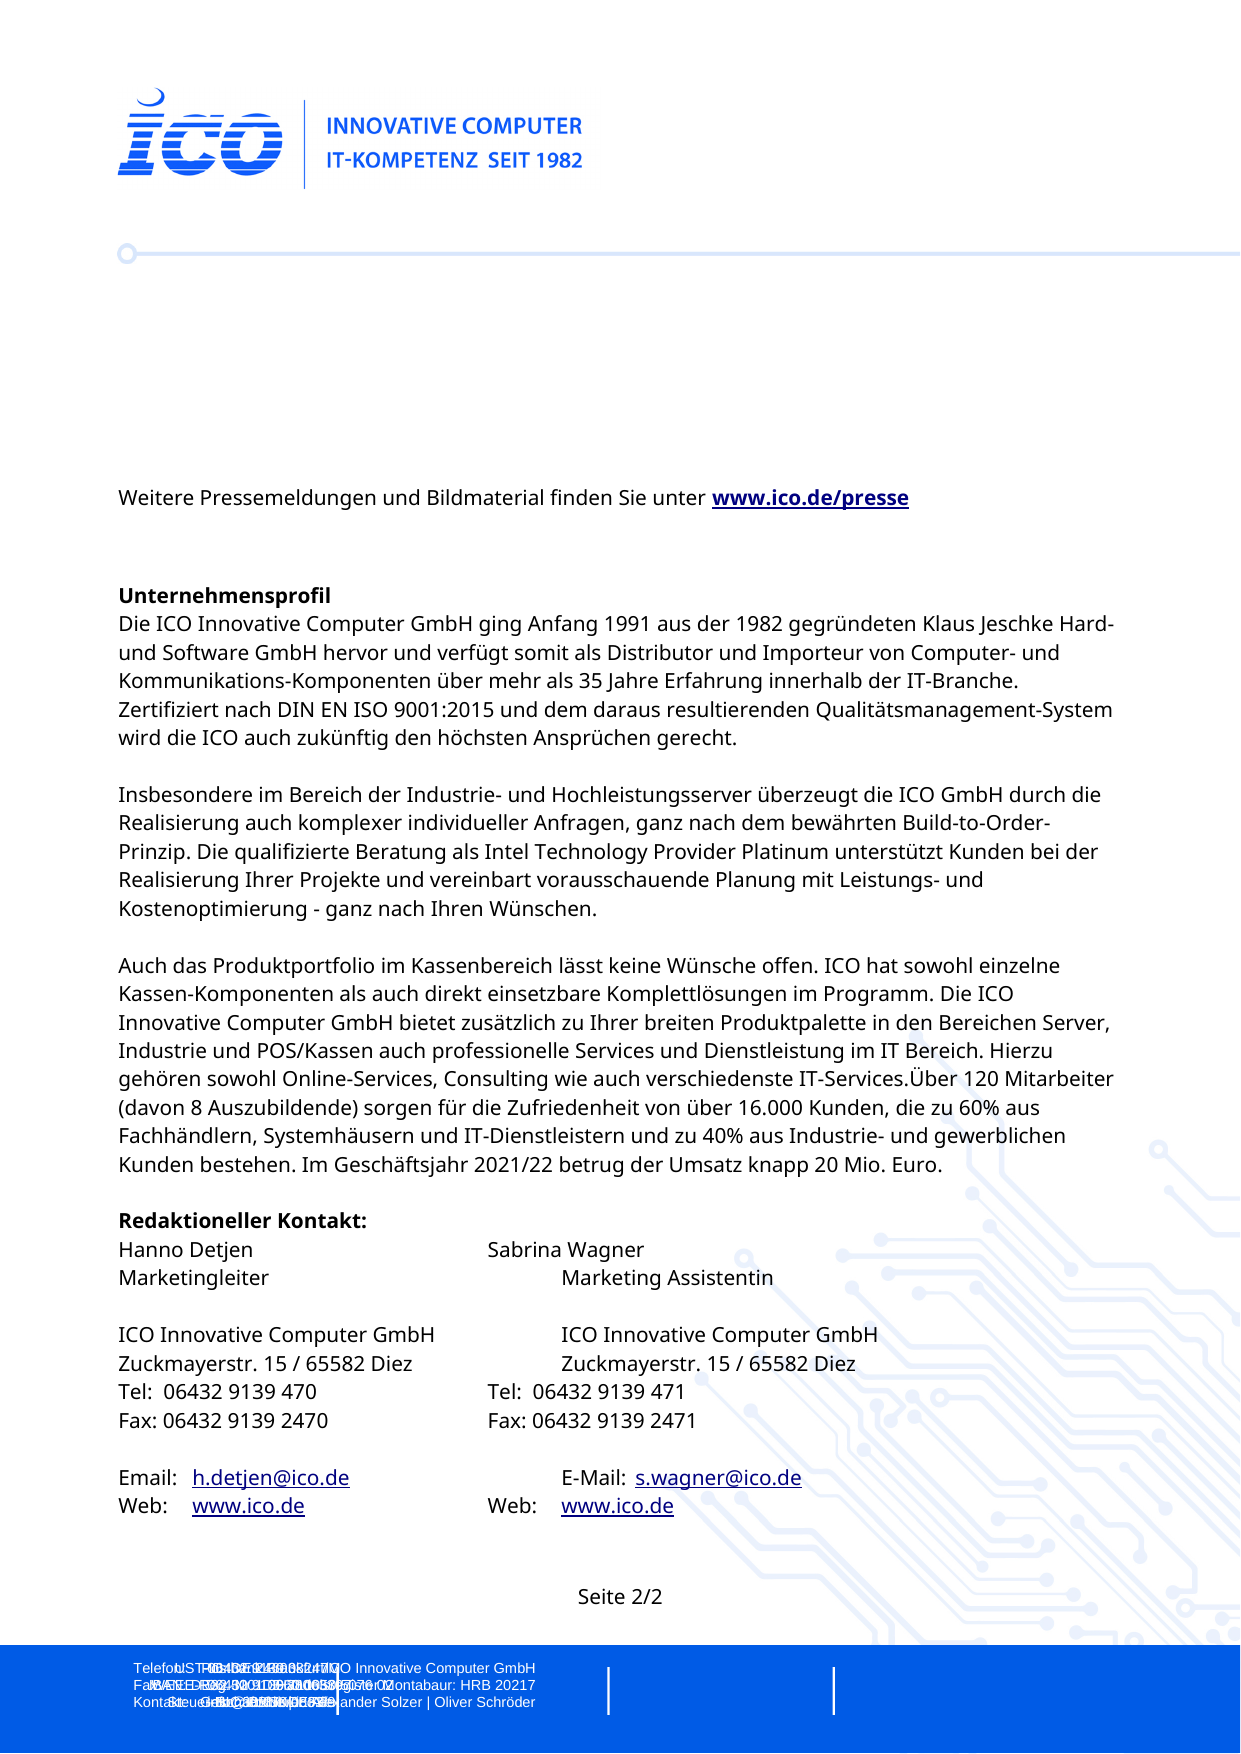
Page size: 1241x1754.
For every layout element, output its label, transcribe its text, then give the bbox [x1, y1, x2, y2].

text ICO Innovative Computer GmbH ICO Innovative Computer GmbH Zuckmayerstr. 15 / 65582 Diez Zuckmayerstr. 15 / 65582 Diez [118, 1320, 1122, 1377]
text Auch das Produktportfolio im Kassenbereich lässt keine Wünsche offen. ICO hat sowohl einzelne Kassen-Komponenten als auch direkt einsetzbare Komplettlösungen im Programm. Die ICO Innovative Computer GmbH bietet zusätzlich zu Ihrer breiten Produktpalette in den Bereichen Server, Industrie und POS/Kassen auch professionelle Services und Dienstleistung im IT Bereich. Hierzu gehören sowohl Online-Services, Consulting wie auch verschiedenste IT-Services.Über 120 Mitarbeiter (davon 8 Auszubildende) sorgen für die Zufriedenheit von über 16.000 Kunden, die zu 60% aus Fachhändlern, Systemhäusern und IT-Dienstleistern und zu 40% aus Industrie- und gewerblichen Kunden bestehen. Im Geschäftsjahr 2021/22 betrug der Umsatz knapp 20 Mio. Euro. [118, 951, 1122, 1178]
picture [0, 1028, 1241, 1754]
text Email: h.detjen@ico.de E-Mail: s.wagner@ico.de Web: www.ico.de Web: www.ico.de [118, 1463, 1122, 1519]
text Die ICO Innovative Computer GmbH ging Anfang 1991 aus der 1982 gegründeten Klaus Jeschke Hard- und Software GmbH hervor und verfügt somit als Distributor und Importeur von Computer- und Kommunikations-Komponenten über mehr als 35 Jahre Erfahrung innerhalb der IT-Branche. Zertifiziert nach DIN EN ISO 9001:2015 und dem daraus resultierenden Qualitätsmanagement-System wird die ICO auch zukünftig den höchsten Ansprüchen gerecht. [118, 609, 1122, 752]
picture [117, 87, 601, 190]
text Redaktioneller Kontakt: [118, 1207, 1122, 1235]
text Tel: 06432 9139 470 Tel: 06432 9139 471 Fax: 06432 9139 2470 Fax: 06432 9139 2471 [118, 1377, 1122, 1434]
text Weitere Pressemeldungen und Bildmaterial finden Sie unter www.ico.de/presse [118, 483, 1122, 512]
text Insbesondere im Bereich der Industrie- und Hochleistungsserver überzeugt die ICO GmbH durch die Realisierung auch komplexer individueller Anfragen, ganz nach dem bewährten Build-to-Order-Prinzip. Die qualifizierte Beratung als Intel Technology Provider Platinum unterstützt Kunden bei der Realisierung Ihrer Projekte und vereinbart vorausschauende Planung mit Leistungs- und Kostenoptimierung - ganz nach Ihren Wünschen. [118, 780, 1122, 922]
text Unternehmensprofil [118, 581, 1122, 609]
picture [111, 243, 1241, 264]
text Hanno Detjen Sabrina Wagner Marketingleiter Marketing Assistentin‎ [118, 1235, 1122, 1292]
